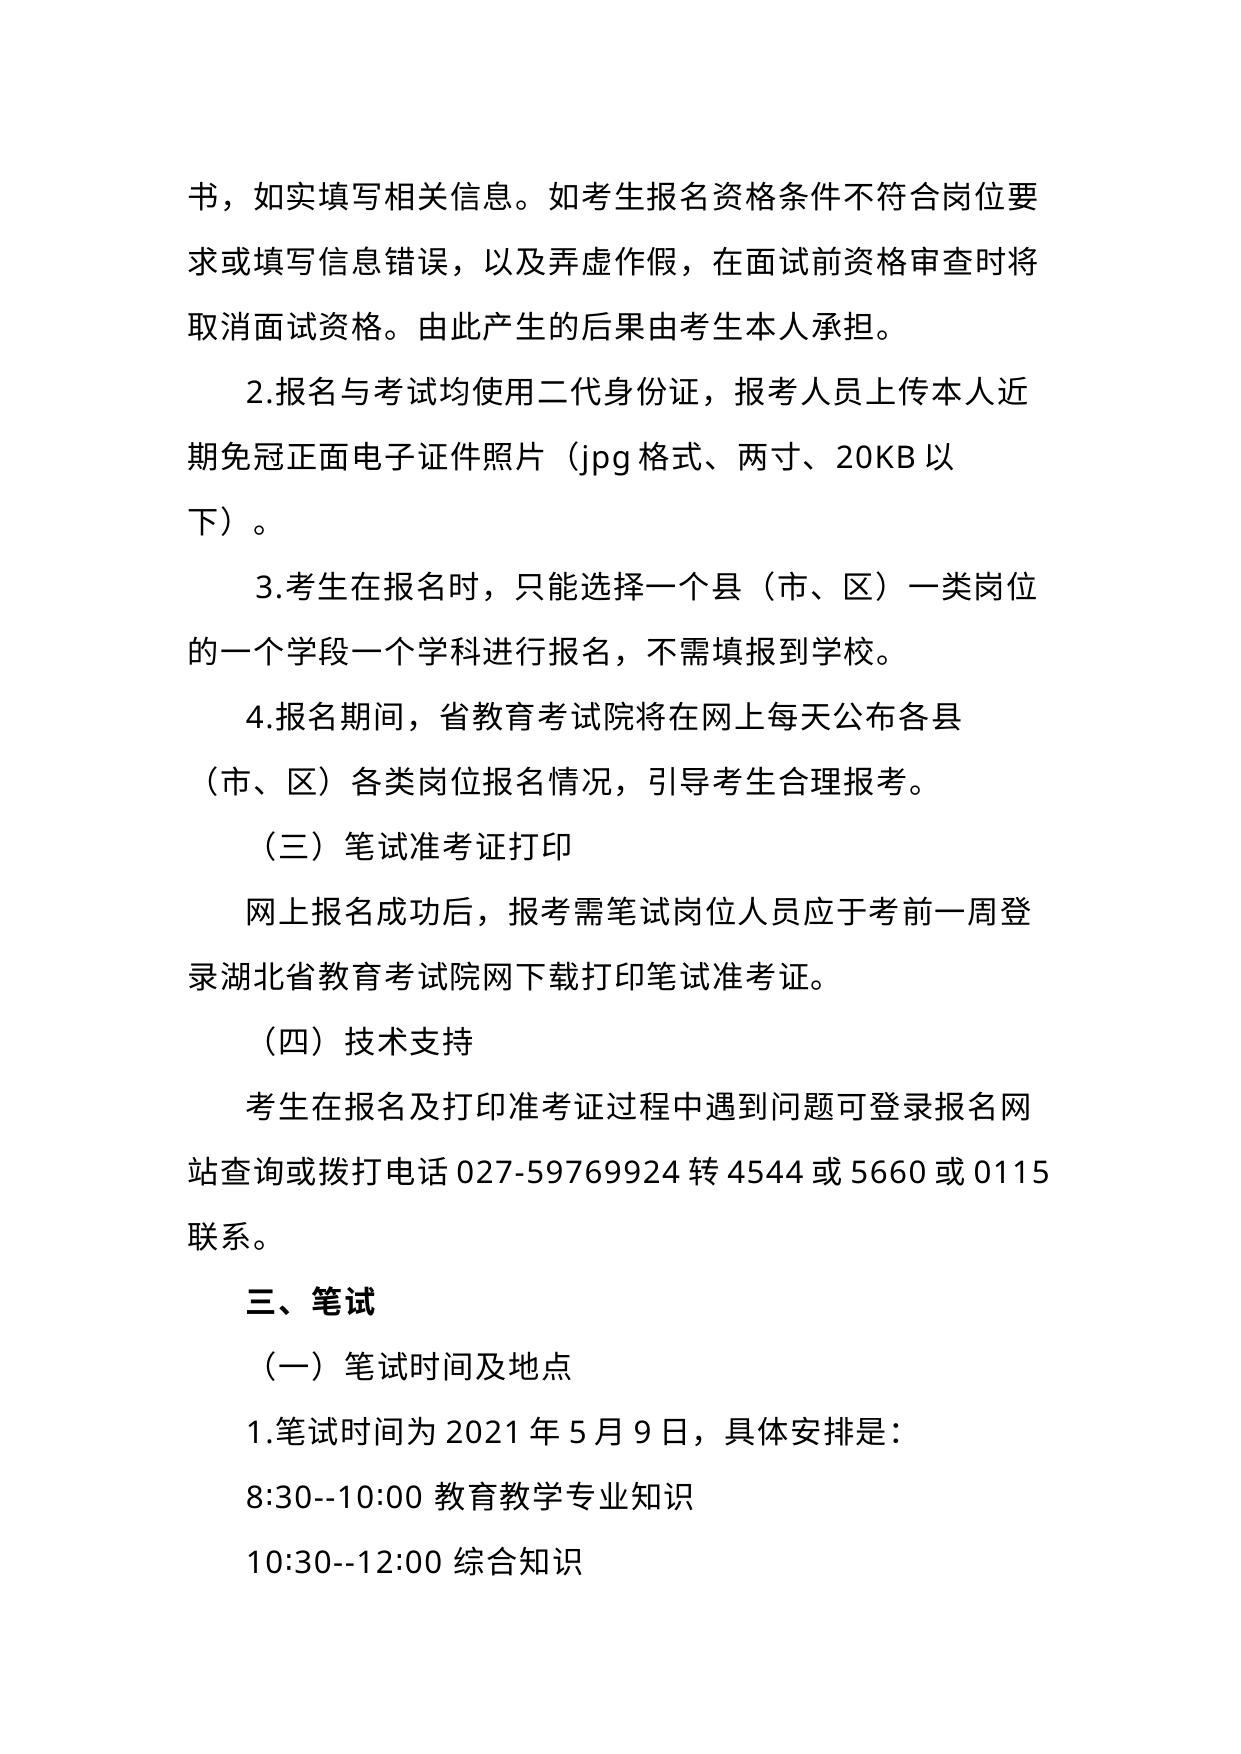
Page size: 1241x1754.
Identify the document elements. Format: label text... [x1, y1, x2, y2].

text 考生在报名及打印准考证过程中遇到问题可登录报名网站查询或拨打电话027-59769924转4544或5660或0115联系。 [187, 1072, 1053, 1267]
text 三、笔试 [187, 1267, 1053, 1332]
text 8∶30--10∶00 教育教学专业知识 [187, 1462, 1053, 1527]
text 3.考生在报名时，只能选择一个县（市、区）一类岗位的一个学段一个学科进行报名，不需填报到学校。 [187, 552, 1053, 682]
text 1.笔试时间为2021年5月9日，具体安排是： [187, 1397, 1053, 1462]
text （一）笔试时间及地点 [187, 1332, 1053, 1397]
text （四）技术支持 [187, 1007, 1053, 1072]
text 网上报名成功后，报考需笔试岗位人员应于考前一周登录湖北省教育考试院网下载打印笔试准考证。 [187, 877, 1053, 1007]
text 10∶30--12∶00 综合知识 [187, 1527, 1053, 1592]
text 2.报名与考试均使用二代身份证，报考人员上传本人近期免冠正面电子证件照片（jpg格式、两寸、20KB以下）。 [187, 357, 1053, 552]
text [187, 162, 1053, 357]
text 4.报名期间，省教育考试院将在网上每天公布各县（市、区）各类岗位报名情况，引导考生合理报考。 [187, 682, 1053, 812]
text （三）笔试准考证打印 [187, 812, 1053, 877]
